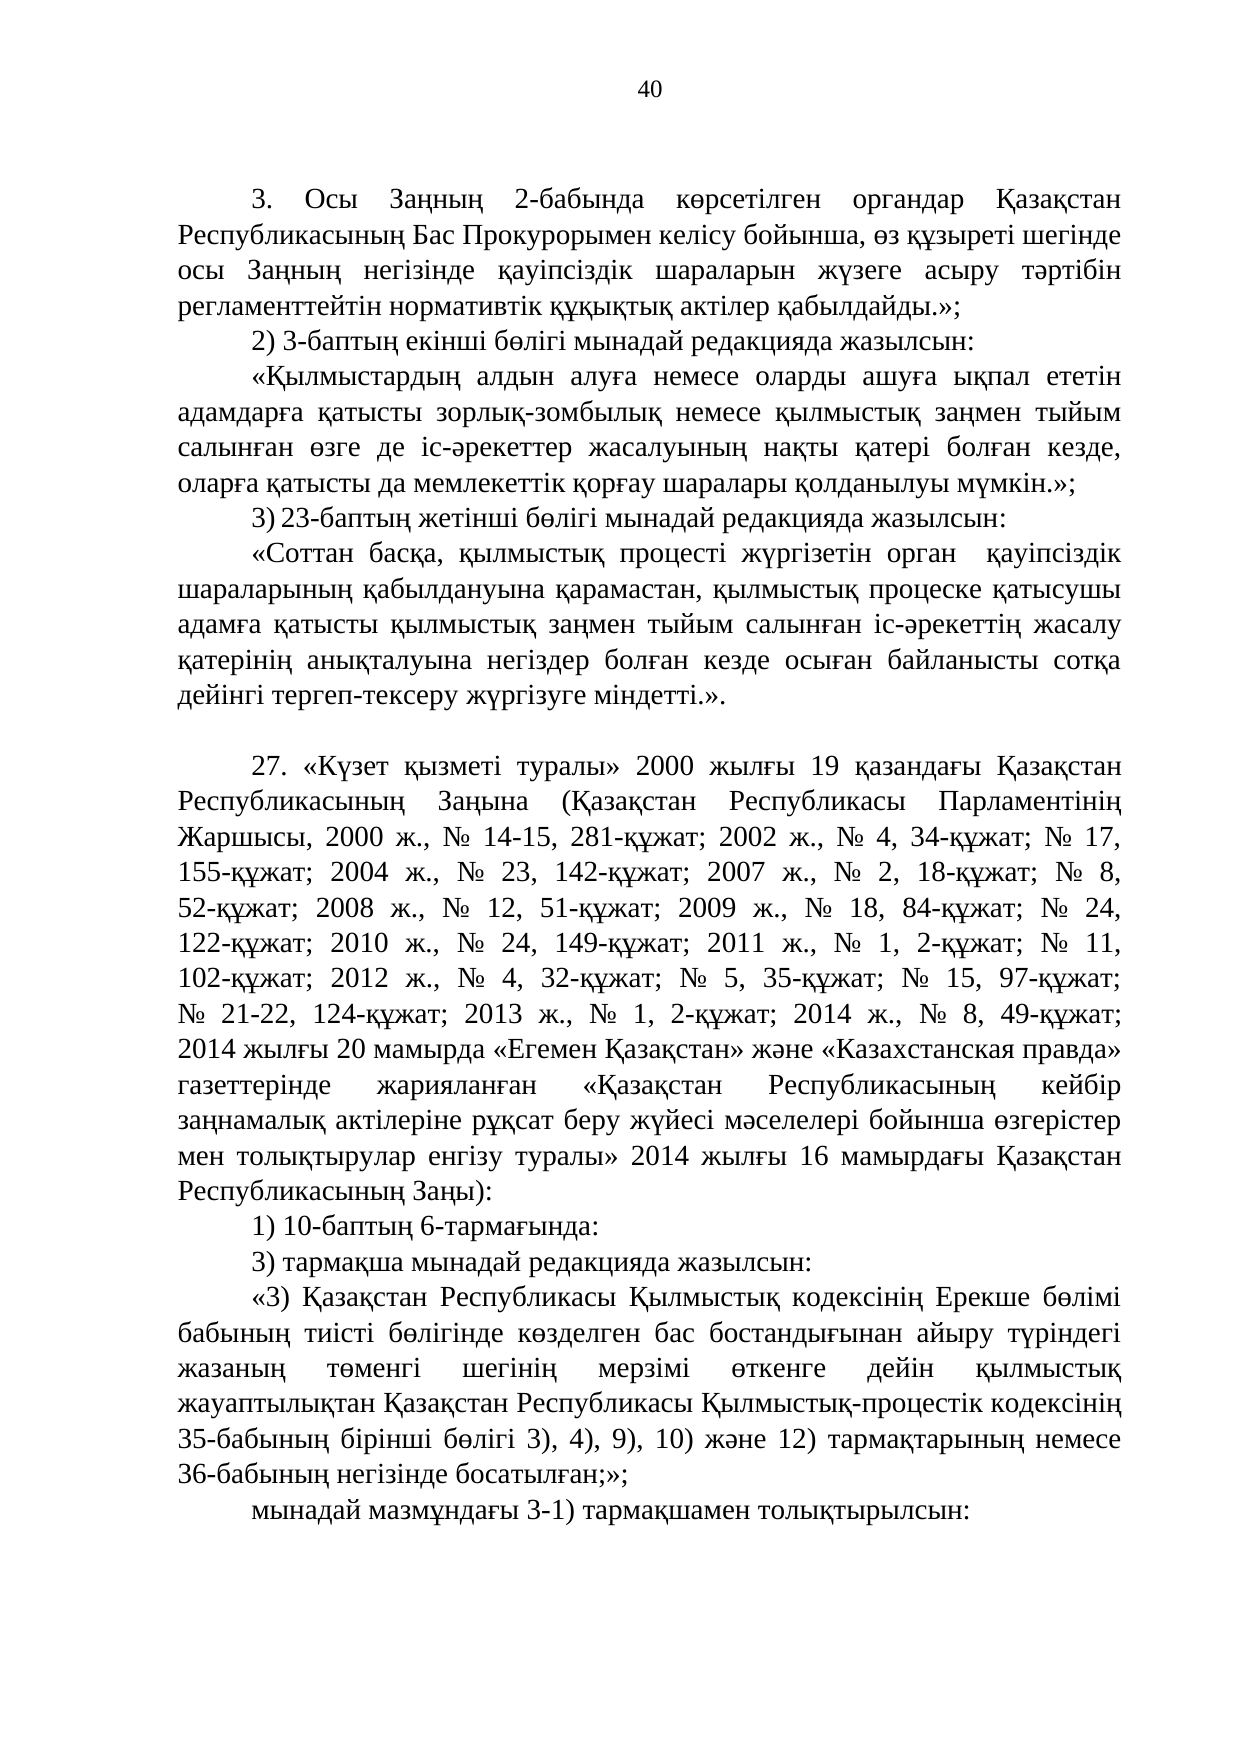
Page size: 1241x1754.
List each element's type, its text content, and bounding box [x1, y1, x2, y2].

text 3) 23-баптың жетінші бөлігі мынадай редакцияда жазылсын: [177, 499, 1122, 534]
text «3) Қазақстан Республикасы Қылмыстық кодексінің Ерекше бөлімі бабының тиісті бөлігінде көзделген бас бостандығынан айыру түріндегі жазаның төменгі шегінің мерзімі өткенге дейін қылмыстық жауаптылықтан Қазақстан Республикасы Қылмыстық-процестік кодексінің 35-бабының бірінші бөлігі 3), 4), 9), 10) және 12) тармақтарының немесе 36-бабының негізінде босатылған;»; [177, 1278, 1122, 1491]
text мынадай мазмұндағы 3-1) тармақшамен толықтырылсын: [177, 1491, 1122, 1526]
text 3. Осы Заңның 2-бабында көрсетілген органдар Қазақстан Республикасының Бас Прокурорымен келісу бойынша, өз құзыреті шегінде осы Заңның негізінде қауіпсіздік шараларын жүзеге асыру тәртібін регламенттейтін нормативтік құқықтық актілер қабылдайды.»; [177, 180, 1122, 322]
text 3) тармақша мынадай редакцияда жазылсын: [177, 1243, 1122, 1278]
text «Қылмыстардың алдын алуға немесе оларды ашуға ықпал ететін адамдарға қатысты зорлық-зомбылық немесе қылмыстық заңмен тыйым салынған өзге де іс-әрекеттер жасалуының нақты қатері болған кезде, оларға қатысты да мемлекеттік қорғау шаралары қолданылуы мүмкін.»; [177, 357, 1122, 499]
text 1) 10-баптың 6-тармағында: [177, 1207, 1122, 1243]
text 27. «Күзет қызметі туралы» 2000 жылғы 19 қазандағы Қазақстан Республикасының Заңына (Қазақстан Республикасы Парламентінің Жаршысы, 2000 ж., № 14-15, 281-құжат; 2002 ж., № 4, 34-құжат; № 17, 155-құжат; 2004 ж., № 23, 142-құжат; 2007 ж., № 2, 18-құжат; № 8, 52-құжат; 2008 ж., № 12, 51-құжат; 2009 ж., № 18, 84-құжат; № 24, 122-құжат; 2010 ж., № 24, 149-құжат; 2011 ж., № 1, 2-құжат; № 11, 102-құжат; 2012 ж., № 4, 32-құжат; № 5, 35-құжат; № 15, 97-құжат; № 21-22, 124-құжат; 2013 ж., № 1, 2-құжат; 2014 ж., № 8, 49-құжат; 2014 жылғы 20 мамырда «Егемен Қазақстан» және «Казахстанская правда» газеттерінде жарияланған «Қазақстан Республикасының кейбір заңнамалық актілеріне рұқсат беру жүйесі мәселелері бойынша өзгерістер мен толықтырулар енгізу туралы» 2014 жылғы 16 мамырдағы Қазақстан Республикасының Заңы): [177, 747, 1122, 1207]
text «Соттан басқа, қылмыстық процесті жүргізетін орган қауіпсіздік шараларының қабылдануына қарамастан, қылмыстық процеске қатысушы адамға қатысты қылмыстық заңмен тыйым салынған іс-әрекеттің жасалу қатерінің анықталуына негіздер болған кезде осыған байланысты сотқа дейінгі тергеп-тексеру жүргізуге міндетті.». [177, 534, 1122, 712]
text 2) 3-баптың екінші бөлігі мынадай редакцияда жазылсын: [177, 322, 1122, 357]
